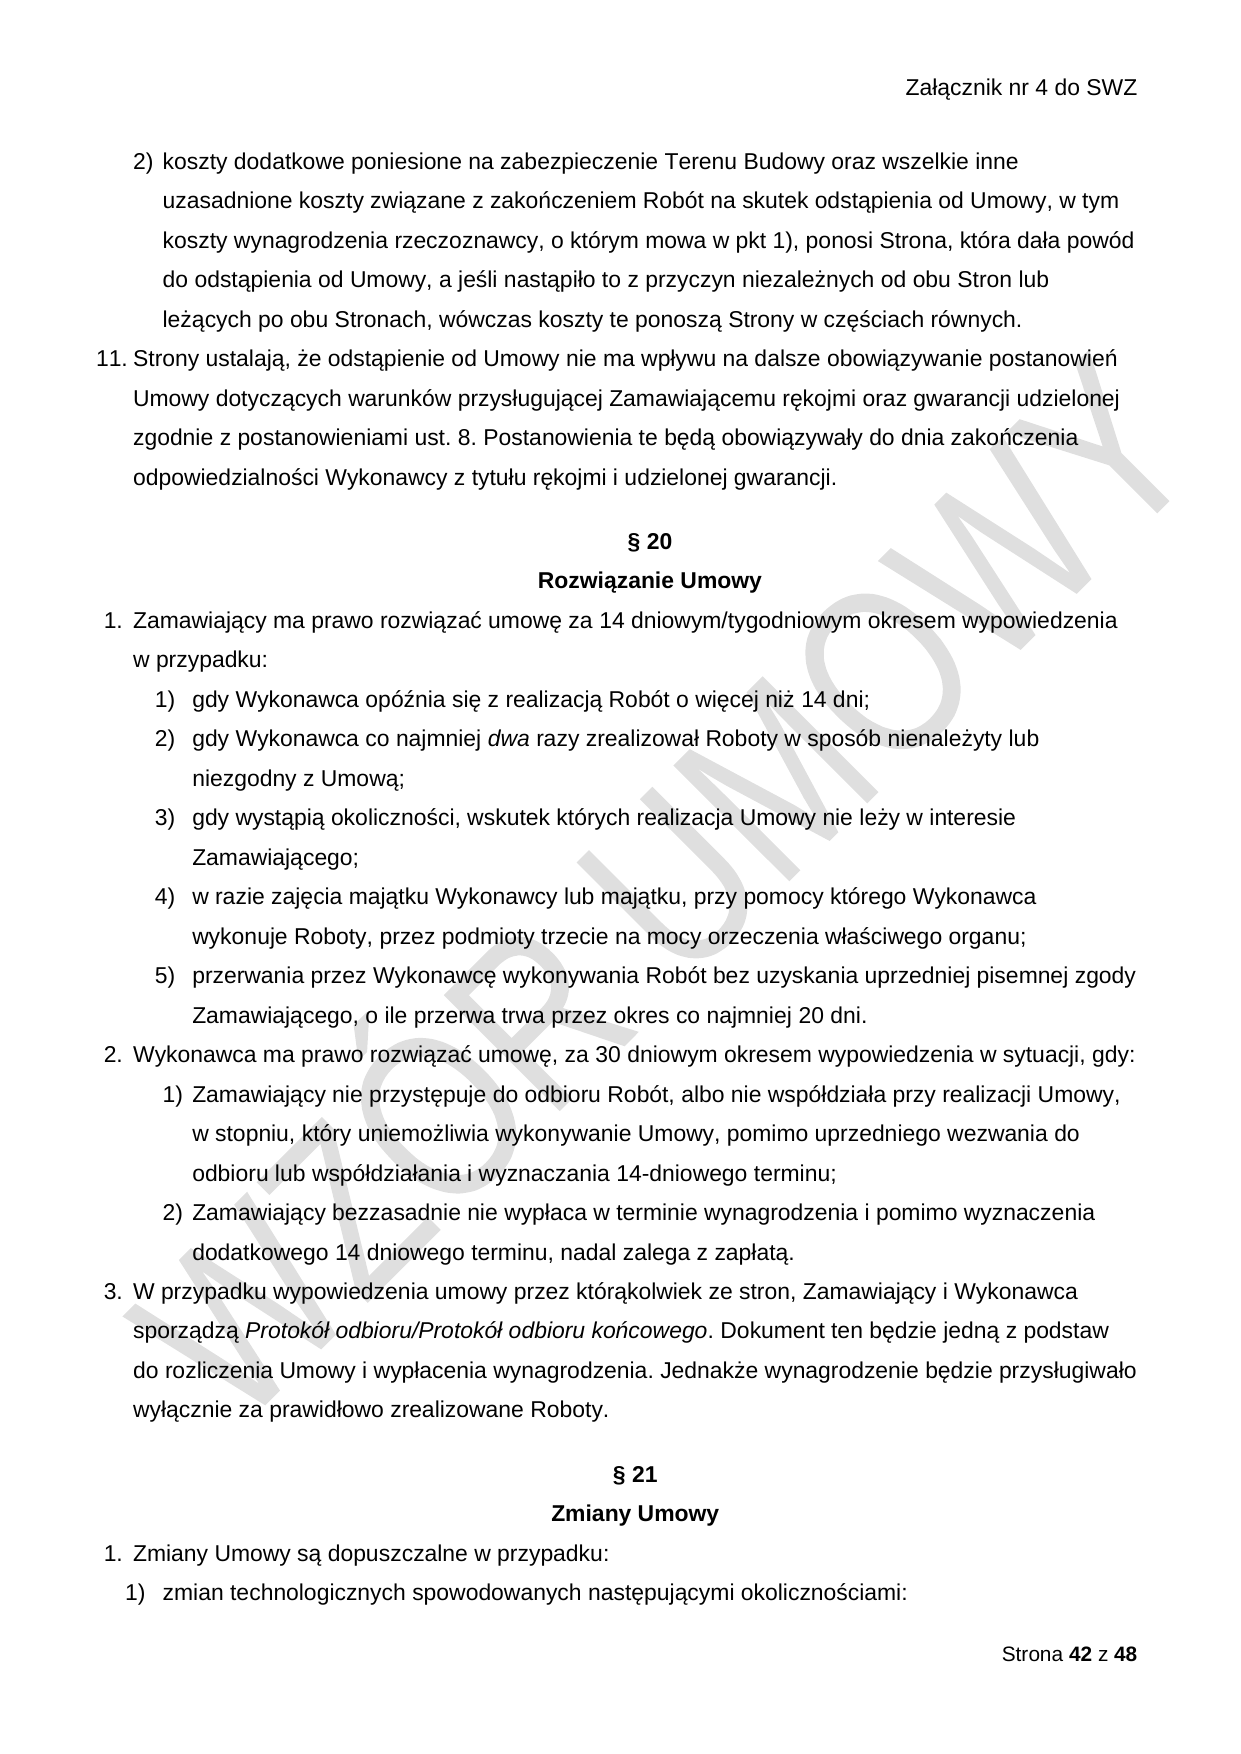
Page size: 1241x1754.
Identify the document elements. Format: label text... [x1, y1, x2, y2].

list zmian technologicznych spowodowanych następującymi okolicznościami: [125, 1579, 1137, 1606]
list Rozwiązanie Umowy [162, 567, 1137, 594]
list § 20 [162, 528, 1137, 554]
list w razie zajęcia majątku Wykonawcy lub majątku, przy pomocy którego Wykonawca wykonuje Roboty, przez podmioty trzecie na mocy orzeczenia właściwego organu; [154, 883, 1137, 949]
list Wykonawca ma prawo rozwiązać umowę, za 30 dniowym okresem wypowiedzenia w sytuacji, gdy: [103, 1041, 1137, 1067]
list Strony ustalają, że odstąpienie od Umowy nie ma wpływu na dalsze obowiązywanie postanowień Umowy dotyczących warunków przysługującej Zamawiającemu rękojmi oraz gwarancji udzielonej zgodnie z postanowieniami ust. 8. Postanowienia te będą obowiązywały do dnia zakończenia odpowiedzialności Wykonawcy z tytułu rękojmi i udzielonej gwarancji. [96, 345, 1137, 490]
list gdy wystąpią okoliczności, wskutek których realizacja Umowy nie leży w interesie Zamawiającego; [154, 804, 1137, 870]
list Zamawiający bezzasadnie nie wypłaca w terminie wynagrodzenia i pomimo wyznaczenia dodatkowego 14 dniowego terminu, nadal zalega z zapłatą. [162, 1199, 1137, 1265]
list przerwania przez Wykonawcę wykonywania Robót bez uzyskania uprzedniej pisemnej zgody Zamawiającego, o ile przerwa trwa przez okres co najmniej 20 dni. [154, 962, 1137, 1028]
list Zamawiający nie przystępuje do odbioru Robót, albo nie współdziała przy realizacji Umowy, w stopniu, który uniemożliwia wykonywanie Umowy, pomimo uprzedniego wezwania do odbioru lub współdziałania i wyznaczania 14-dniowego terminu; [162, 1081, 1137, 1186]
list gdy Wykonawca opóźnia się z realizacją Robót o więcej niż 14 dni; [154, 686, 1137, 712]
list § 21 [133, 1461, 1137, 1487]
list Zamawiający ma prawo rozwiązać umowę za 14 dniowym/tygodniowym okresem wypowiedzenia w przypadku: [103, 607, 1137, 673]
list gdy Wykonawca co najmniej dwa razy zrealizował Roboty w sposób nienależyty lub niezgodny z Umową; [154, 725, 1137, 791]
list Zmiany Umowy są dopuszczalne w przypadku: [103, 1540, 1137, 1566]
list W przypadku wypowiedzenia umowy przez którąkolwiek ze stron, Zamawiający i Wykonawca sporządzą Protokół odbioru/Protokół odbioru końcowego. Dokument ten będzie jedną z podstaw do rozliczenia Umowy i wypłacenia wynagrodzenia. Jednakże wynagrodzenie będzie przysługiwało wyłącznie za prawidłowo zrealizowane Roboty. [103, 1278, 1137, 1423]
text Zmiany Umowy [133, 1500, 1137, 1527]
list koszty dodatkowe poniesione na zabezpieczenie Terenu Budowy oraz wszelkie inne uzasadnione koszty związane z zakończeniem Robót na skutek odstąpienia od Umowy, w tym koszty wynagrodzenia rzeczoznawcy, o którym mowa w pkt 1), ponosi Strona, która dała powód do odstąpienia od Umowy, a jeśli nastąpiło to z przyczyn niezależnych od obu Stron lub leżących po obu Stronach, wówczas koszty te ponoszą Strony w częściach równych. [133, 148, 1137, 332]
